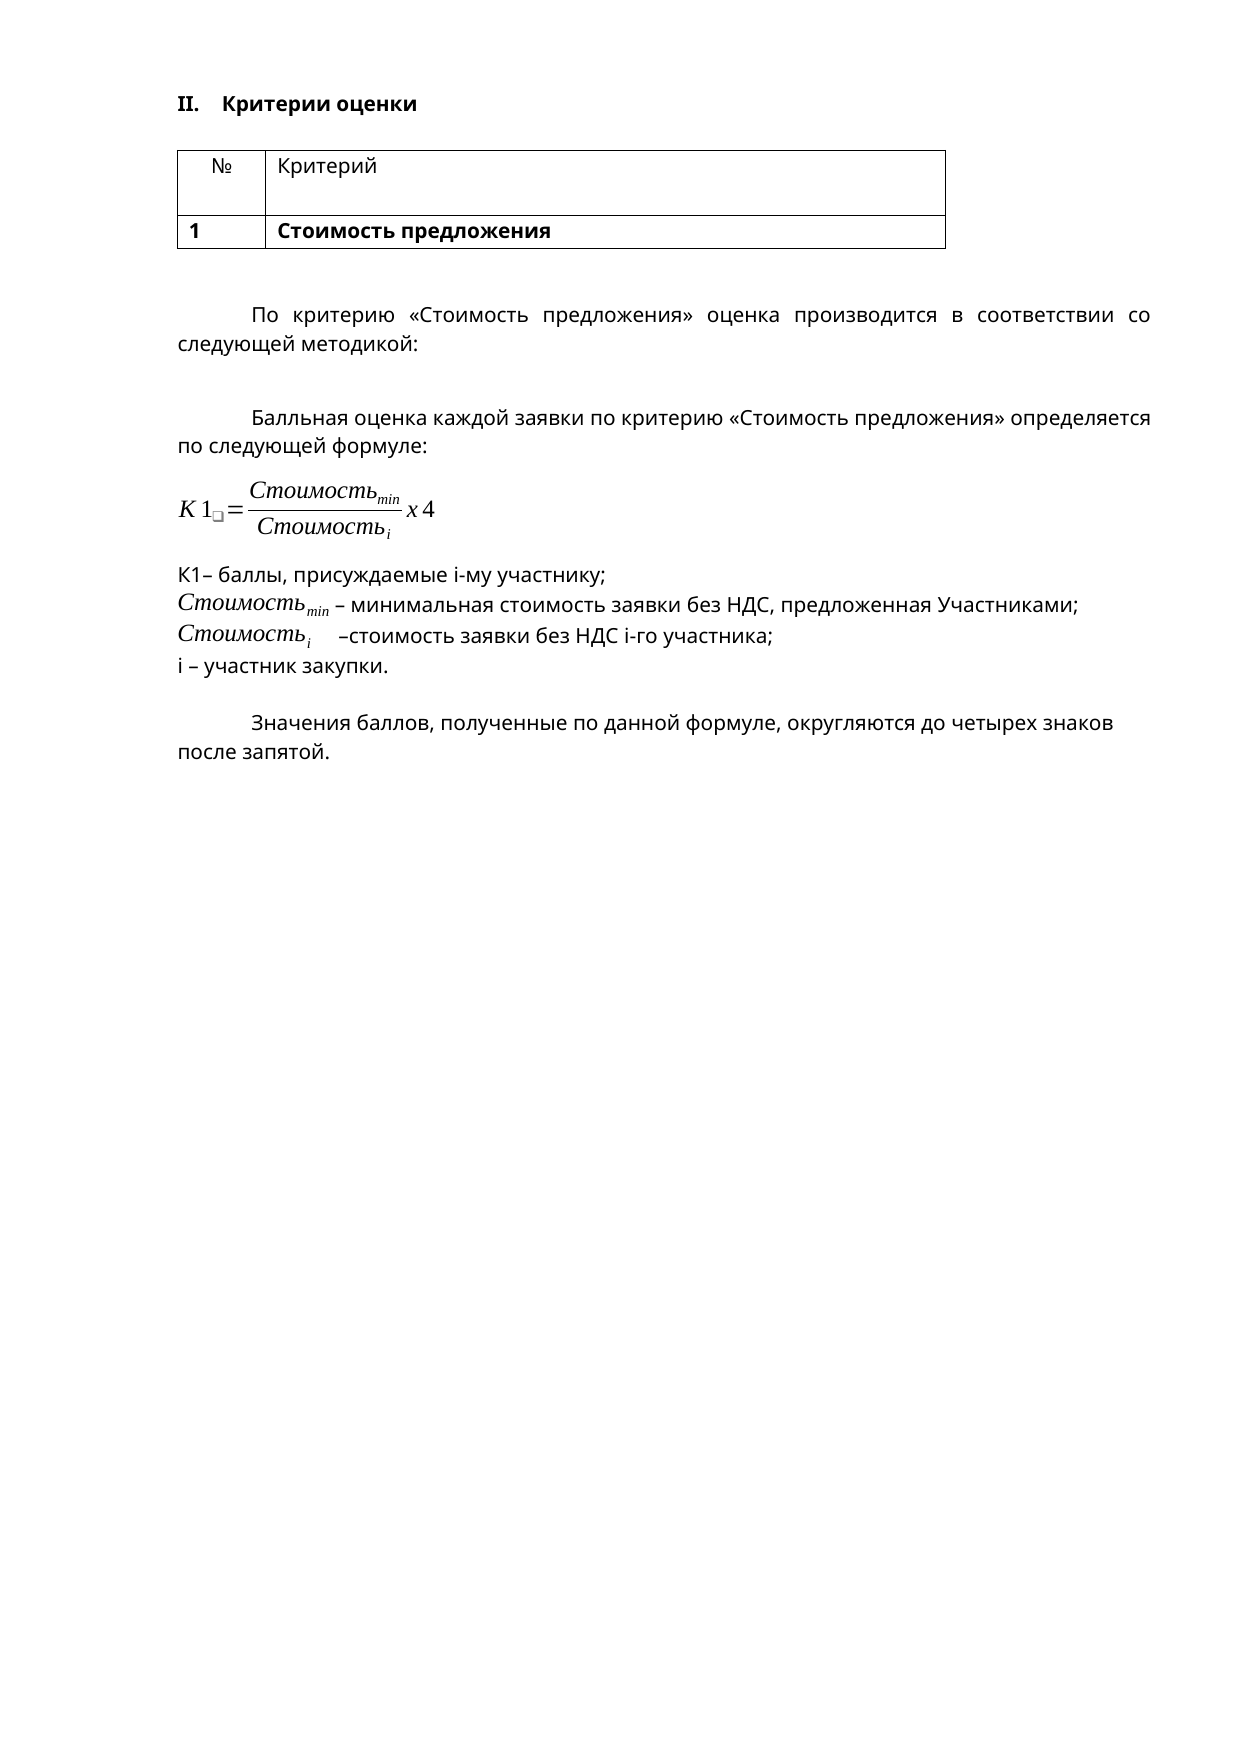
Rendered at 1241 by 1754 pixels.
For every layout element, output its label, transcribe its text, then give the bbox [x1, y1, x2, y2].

text –стоимость заявки без НДС i-го участника; [177, 620, 1152, 651]
table_cell Стоимость предложения [266, 216, 945, 248]
text Балльная оценка каждой заявки по критерию «Стоимость предложения» определяется по следующей формуле: [177, 403, 1152, 460]
text К1– баллы, присуждаемые i-му участнику; [177, 560, 1152, 589]
text По критерию «Стоимость предложения» оценка производится в соответствии со следующей методикой: [177, 301, 1152, 357]
text i – участник закупки. [177, 651, 1152, 680]
list Критерии оценки [177, 89, 1152, 117]
table_header № [178, 151, 265, 215]
text – минимальная стоимость заявки без НДС, предложенная Участниками; [177, 589, 1152, 620]
table_cell 1 [178, 216, 265, 248]
text Значения баллов, полученные по данной формуле, округляются до четырех знаков после запятой. [177, 708, 1152, 765]
table_header Критерий [266, 151, 945, 215]
